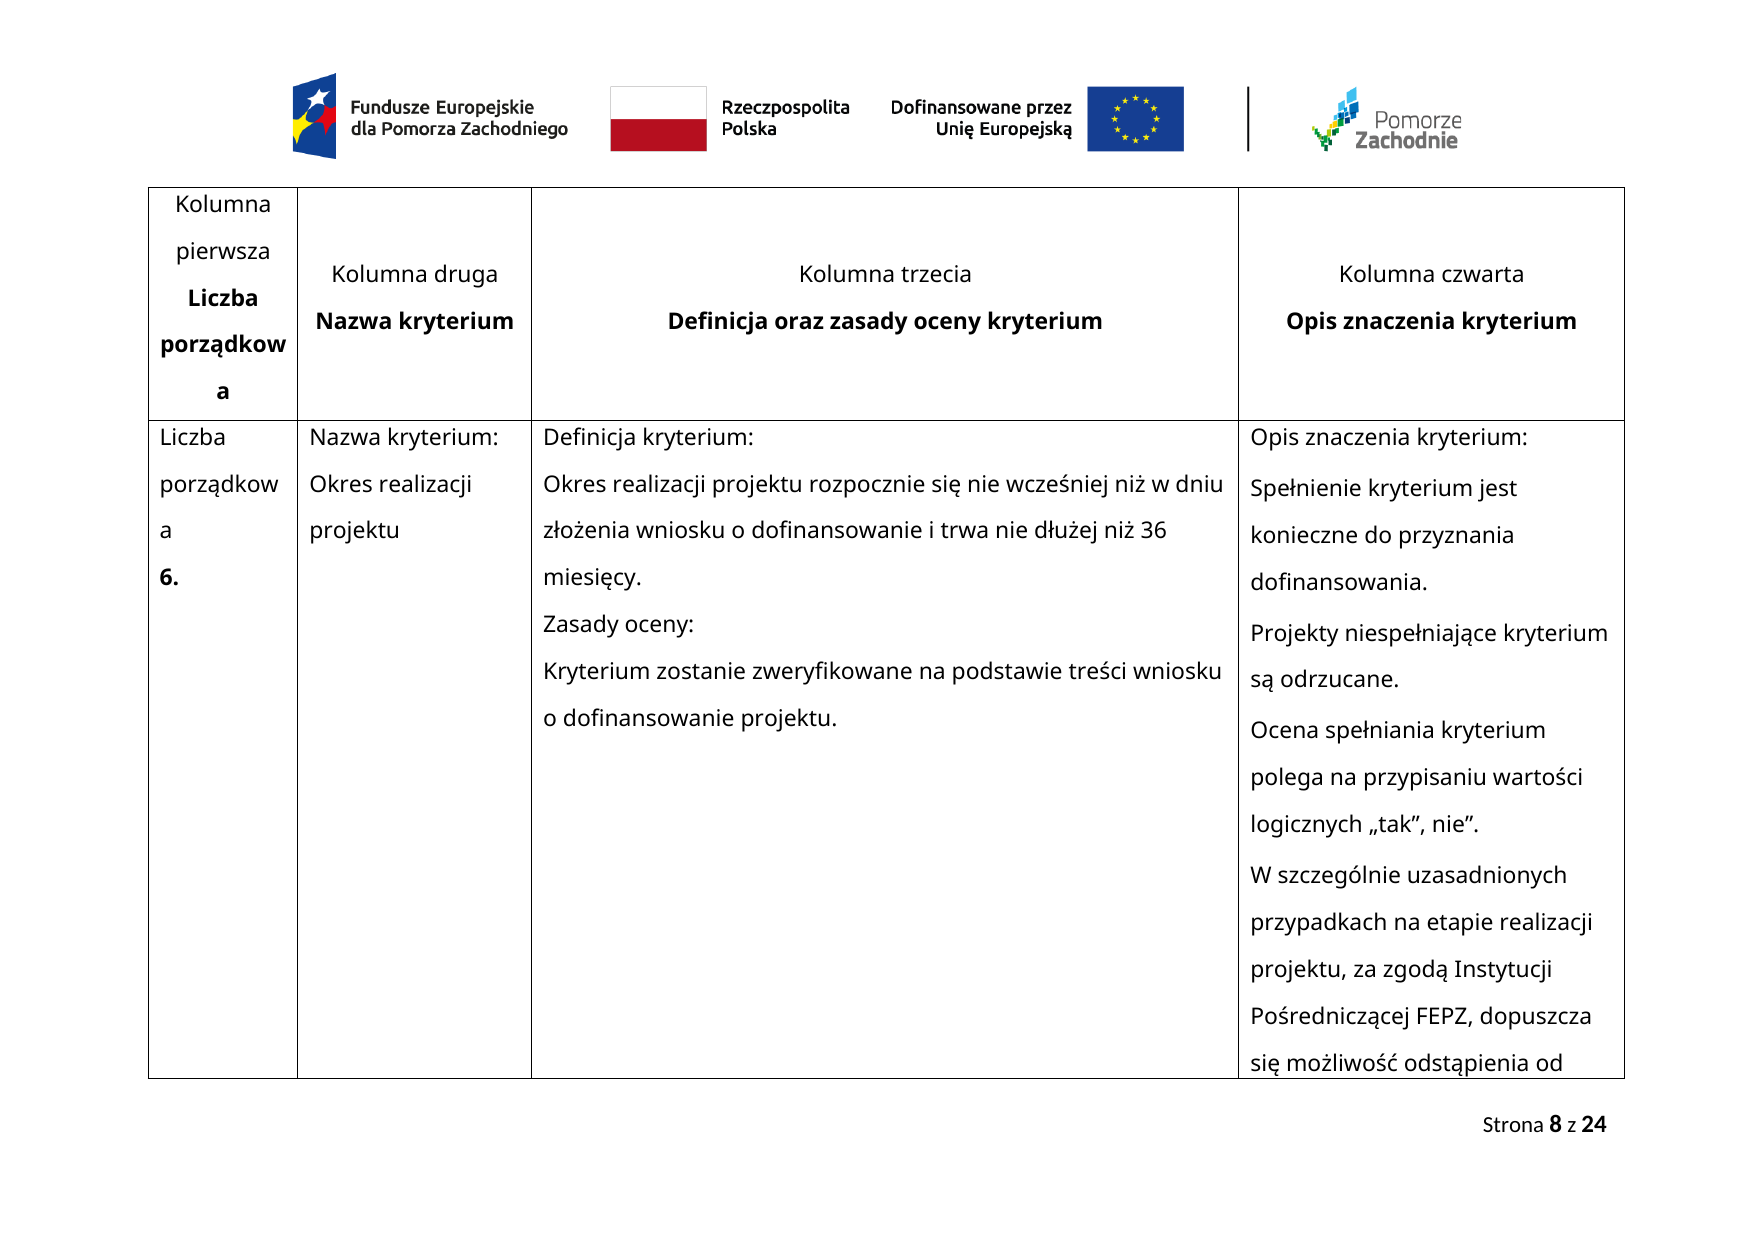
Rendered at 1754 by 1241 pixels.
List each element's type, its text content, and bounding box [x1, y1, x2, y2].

table_cell Liczba porządkowa 6. [149, 421, 297, 1078]
picture [292, 73, 1462, 159]
table_header Kolumna pierwsza Liczba porządkowa [149, 188, 297, 420]
table_cell Opis znaczenia kryterium: Spełnienie kryterium jest konieczne do przyznania dofinansowania. Projekty niespełniające kryterium są odrzucane. Ocena spełniania kryterium polega na przypisaniu wartości logicznych „tak”, nie”. W szczególnie uzasadnionych przypadkach na etapie realizacji projektu, za zgodą Instytucji Pośredniczącej FEPZ, dopuszcza się możliwość odstąpienia od kryterium. [1239, 421, 1624, 1078]
table_header Kolumna druga Nazwa kryterium [298, 188, 531, 420]
table_cell Definicja kryterium: Okres realizacji projektu rozpocznie się nie wcześniej niż w dniu złożenia wniosku o dofinansowanie i trwa nie dłużej niż 36 miesięcy. Zasady oceny: Kryterium zostanie zweryfikowane na podstawie treści wniosku o dofinansowanie projektu. [532, 421, 1238, 1078]
table_header Kolumna czwarta Opis znaczenia kryterium [1239, 188, 1624, 420]
table_cell Nazwa kryterium: Okres realizacji projektu [298, 421, 531, 1078]
table_header Kolumna trzecia Definicja oraz zasady oceny kryterium [532, 188, 1238, 420]
